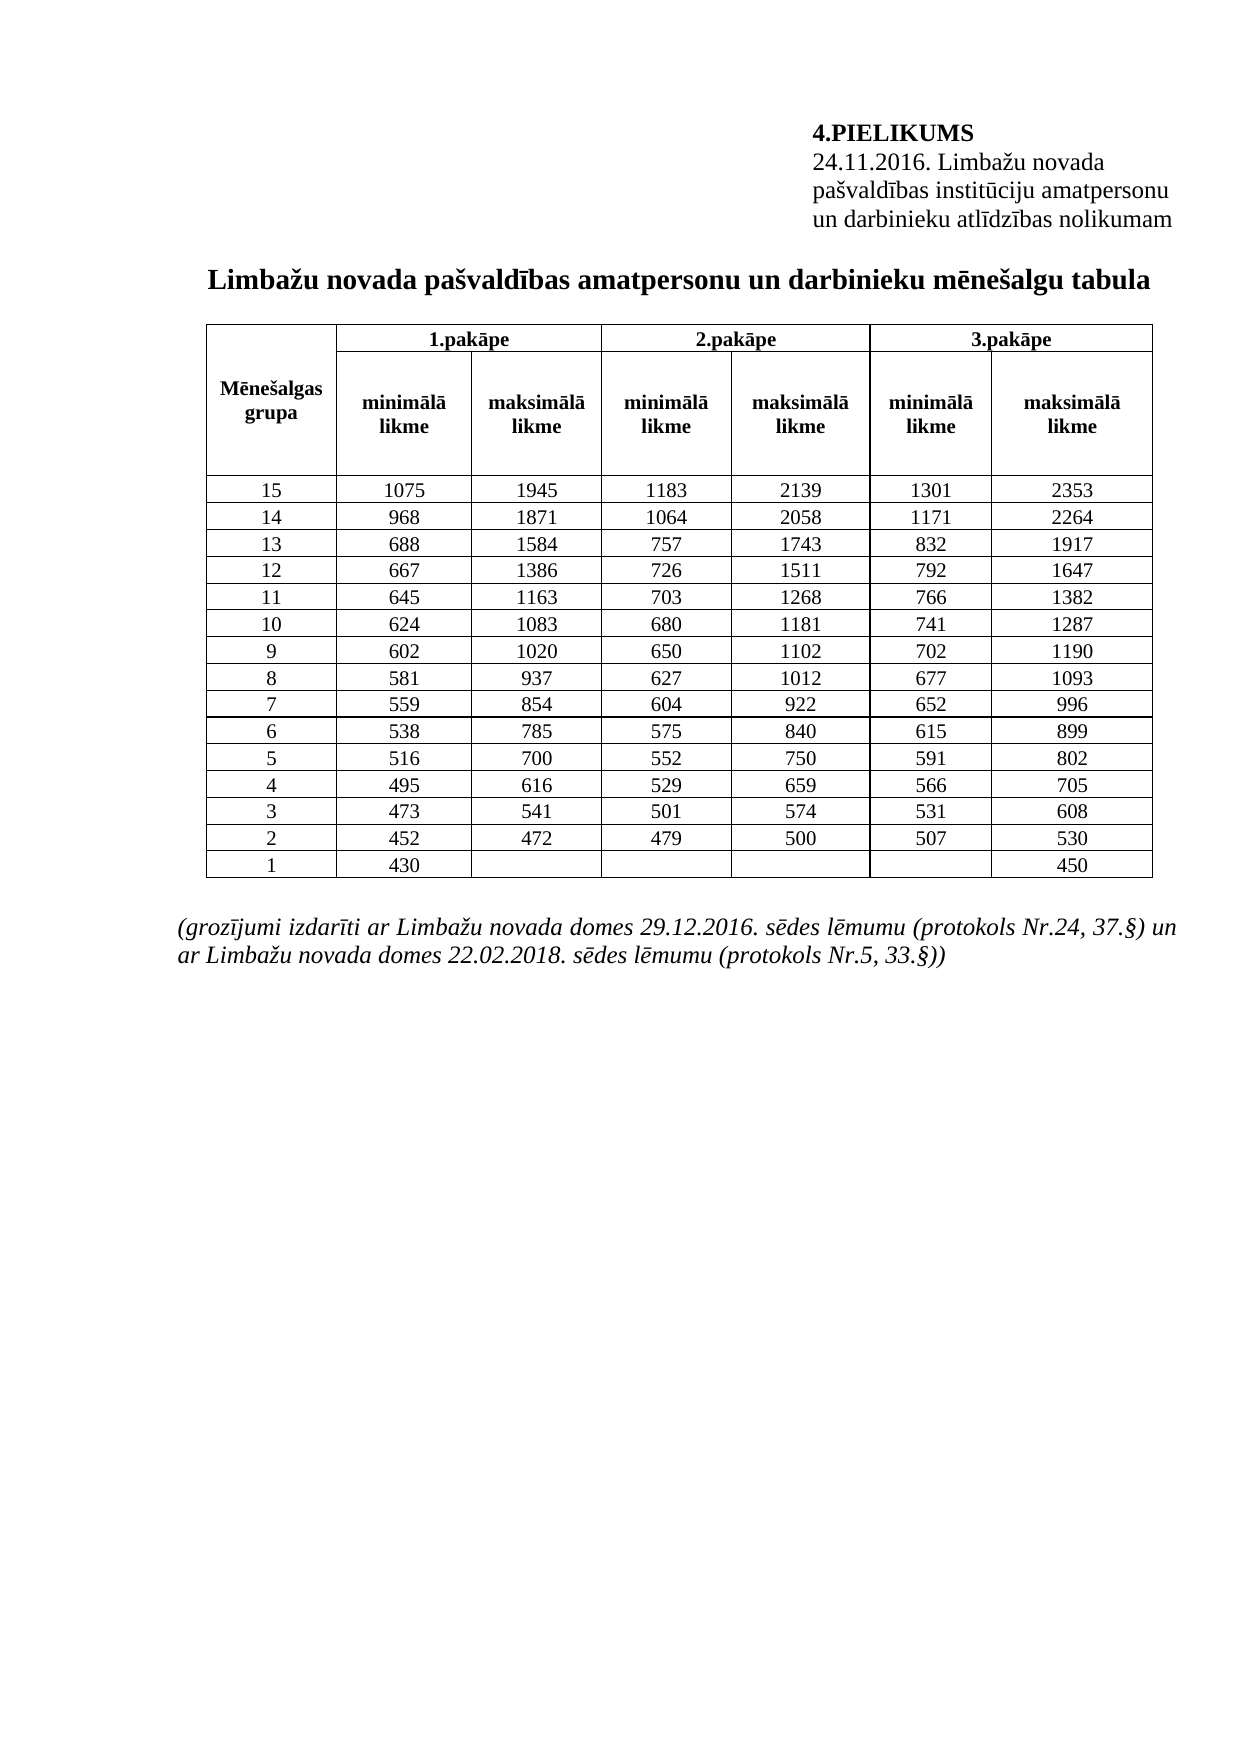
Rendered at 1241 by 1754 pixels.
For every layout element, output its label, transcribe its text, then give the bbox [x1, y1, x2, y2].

table_cell 1093 [992, 664, 1152, 689]
text un darbinieku atlīdzības nolikumam [812, 204, 1181, 233]
table_cell 575 [602, 718, 731, 743]
text (grozījumi izdarīti ar Limbažu novada domes 29.12.2016. sēdes lēmumu (protokols Nr.24, 37.§) un ar Limbažu novada domes 22.02.2018. sēdes lēmumu (protokols Nr.5, 33.§)) [177, 912, 1181, 969]
table_cell 741 [871, 610, 991, 636]
table_cell 472 [472, 825, 601, 850]
table_cell 1301 [871, 476, 991, 502]
table_cell minimālā likme [337, 352, 471, 475]
table_cell 1171 [871, 503, 991, 529]
table_cell 624 [337, 610, 471, 636]
table_cell minimālā likme [871, 352, 991, 475]
table_cell 1190 [992, 637, 1152, 663]
table_cell 581 [337, 664, 471, 689]
table_cell 14 [207, 503, 336, 529]
table_cell 615 [871, 718, 991, 743]
table_cell 937 [472, 664, 601, 689]
table_header Mēnešalgas grupa [207, 325, 336, 475]
table_cell 832 [871, 530, 991, 556]
table_cell 495 [337, 771, 471, 797]
table_cell [732, 851, 869, 877]
table_cell 757 [602, 530, 731, 556]
table_cell 2139 [732, 476, 869, 502]
table_cell 538 [337, 718, 471, 743]
table_cell 604 [602, 691, 731, 716]
table_cell 645 [337, 584, 471, 609]
table_cell 750 [732, 744, 869, 770]
table_cell 507 [871, 825, 991, 850]
table_cell 680 [602, 610, 731, 636]
table_cell 500 [732, 825, 869, 850]
table_cell 2058 [732, 503, 869, 529]
table_cell 15 [207, 476, 336, 502]
table_cell [472, 851, 601, 877]
table_cell 602 [337, 637, 471, 663]
table_cell 1163 [472, 584, 601, 609]
table_cell 1102 [732, 637, 869, 663]
table_cell 559 [337, 691, 471, 716]
table_cell 840 [732, 718, 869, 743]
table_cell 9 [207, 637, 336, 663]
table_cell 452 [337, 825, 471, 850]
table_cell 591 [871, 744, 991, 770]
table_cell 792 [871, 557, 991, 582]
table_cell 4 [207, 771, 336, 797]
table_cell 703 [602, 584, 731, 609]
table_cell 1075 [337, 476, 471, 502]
table_cell 608 [992, 798, 1152, 823]
table_cell 1945 [472, 476, 601, 502]
table_cell 1584 [472, 530, 601, 556]
table_cell 430 [337, 851, 471, 877]
table_cell 450 [992, 851, 1152, 877]
table_cell 650 [602, 637, 731, 663]
table_cell 1268 [732, 584, 869, 609]
table_cell 11 [207, 584, 336, 609]
table_header 3.pakāpe [871, 325, 1152, 351]
table_cell 12 [207, 557, 336, 582]
table_cell 1386 [472, 557, 601, 582]
table_cell 2 [207, 825, 336, 850]
text Limbažu novada pašvaldības amatpersonu un darbinieku mēnešalgu tabula [177, 262, 1181, 295]
table_cell 1382 [992, 584, 1152, 609]
table_cell 5 [207, 744, 336, 770]
table_cell 1743 [732, 530, 869, 556]
table_cell 13 [207, 530, 336, 556]
table_cell 2264 [992, 503, 1152, 529]
table_cell 541 [472, 798, 601, 823]
table_cell 1 [207, 851, 336, 877]
table_cell 529 [602, 771, 731, 797]
table_cell 1183 [602, 476, 731, 502]
table_cell maksimālā likme [472, 352, 601, 475]
table_cell 785 [472, 718, 601, 743]
table_cell 3 [207, 798, 336, 823]
table_cell [602, 851, 731, 877]
table_cell 552 [602, 744, 731, 770]
table_cell 2353 [992, 476, 1152, 502]
table_cell 1871 [472, 503, 601, 529]
table_cell 1511 [732, 557, 869, 582]
table_cell 922 [732, 691, 869, 716]
table_cell 479 [602, 825, 731, 850]
table_cell minimālā likme [602, 352, 731, 475]
table_cell 516 [337, 744, 471, 770]
table_cell [871, 851, 991, 877]
table_cell 1012 [732, 664, 869, 689]
table_cell 574 [732, 798, 869, 823]
table_cell 802 [992, 744, 1152, 770]
table_cell 700 [472, 744, 601, 770]
table_cell 1181 [732, 610, 869, 636]
table_cell 688 [337, 530, 471, 556]
table_cell maksimālā likme [992, 352, 1152, 475]
text pašvaldības institūciju amatpersonu [812, 176, 1181, 204]
table_cell 1647 [992, 557, 1152, 582]
table_cell 968 [337, 503, 471, 529]
table_cell 659 [732, 771, 869, 797]
text 24.11.2016. Limbažu novada [812, 147, 1181, 176]
table_cell 1287 [992, 610, 1152, 636]
table_cell 473 [337, 798, 471, 823]
table_cell 10 [207, 610, 336, 636]
table_cell 705 [992, 771, 1152, 797]
table_cell 899 [992, 718, 1152, 743]
table_cell 566 [871, 771, 991, 797]
table_cell 1020 [472, 637, 601, 663]
table_cell maksimālā likme [732, 352, 869, 475]
table_cell 996 [992, 691, 1152, 716]
table_header 1.pakāpe [337, 325, 601, 351]
table_cell 1083 [472, 610, 601, 636]
table_cell 1917 [992, 530, 1152, 556]
table_cell 530 [992, 825, 1152, 850]
table_cell 7 [207, 691, 336, 716]
table_cell 766 [871, 584, 991, 609]
table_cell 1064 [602, 503, 731, 529]
table_cell 677 [871, 664, 991, 689]
table_cell 501 [602, 798, 731, 823]
table_cell 6 [207, 718, 336, 743]
table_cell 667 [337, 557, 471, 582]
table_cell 854 [472, 691, 601, 716]
table_cell 726 [602, 557, 731, 582]
table_cell 702 [871, 637, 991, 663]
text 4.PIELIKUMS [812, 118, 1181, 147]
table_cell 8 [207, 664, 336, 689]
table_header 2.pakāpe [602, 325, 869, 351]
table_cell 616 [472, 771, 601, 797]
table_cell 627 [602, 664, 731, 689]
table_cell 531 [871, 798, 991, 823]
table_cell 652 [871, 691, 991, 716]
